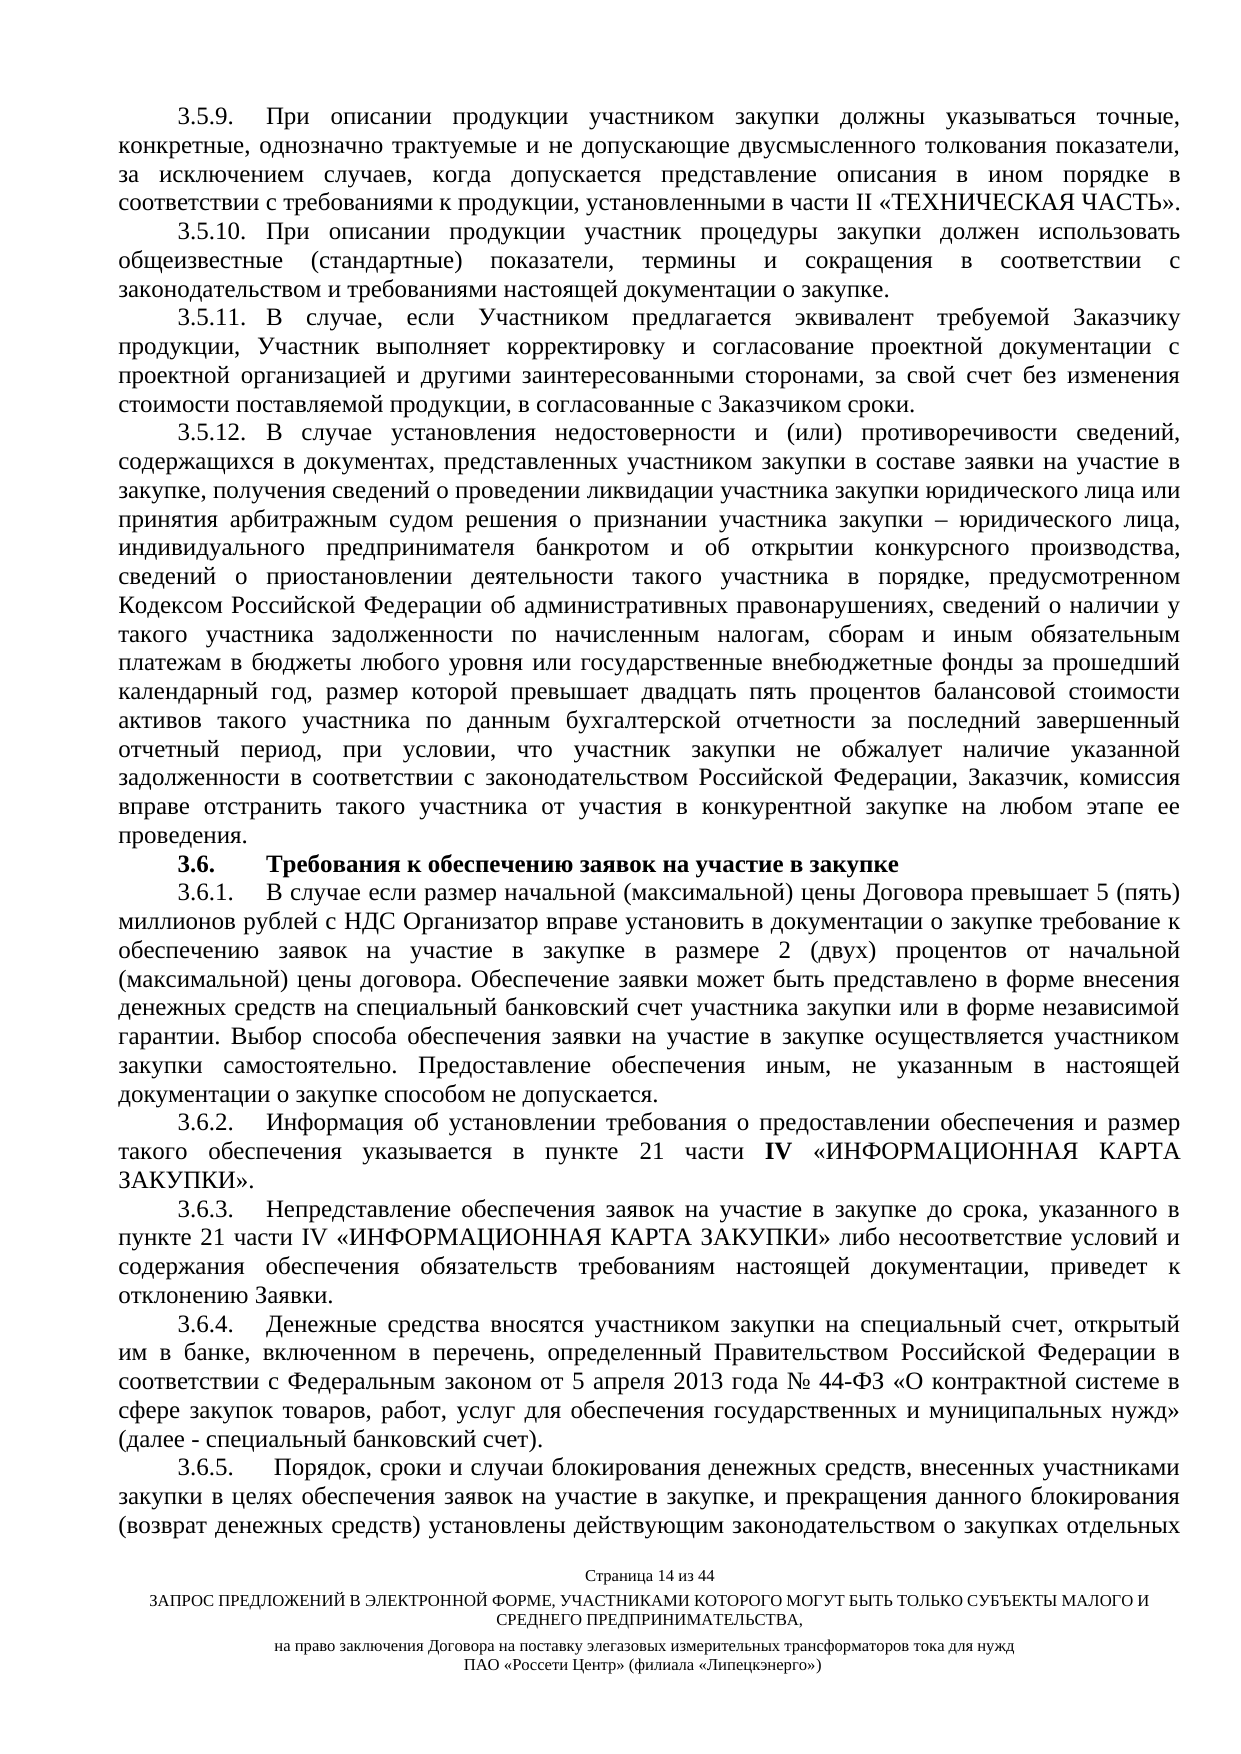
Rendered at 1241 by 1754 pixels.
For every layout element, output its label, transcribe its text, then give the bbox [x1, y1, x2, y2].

subtitle Денежные средства вносятся участником закупки на специальный счет, открытый им в банке, включенном в перечень, определенный Правительством Российской Федерации в соответствии с Федеральным законом от 5 апреля 2013 года № 44-ФЗ «О контрактной системе в сфере закупок товаров, работ, услуг для обеспечения государственных и муниципальных нужд» (далее - специальный банковский счет). [118, 1309, 1181, 1452]
subtitle В случае установления недостоверности и (или) противоречивости сведений, содержащихся в документах, представленных участником закупки в составе заявки на участие в закупке, получения сведений о проведении ликвидации участника закупки юридического лица или принятия арбитражным судом решения о признании участника закупки – юридического лица, индивидуального предпринимателя банкротом и об открытии конкурсного производства, сведений о приостановлении деятельности такого участника в порядке, предусмотренном Кодексом Российской Федерации об административных правонарушениях, сведений о наличии у такого участника задолженности по начисленным налогам, сборам и иным обязательным платежам в бюджеты любого уровня или государственные внебюджетные фонды за прошедший календарный год, размер которой превышает двадцать пять процентов балансовой стоимости активов такого участника по данным бухгалтерской отчетности за последний завершенный отчетный период, при условии, что участник закупки не обжалует наличие указанной задолженности в соответствии с законодательством Российской Федерации, Заказчик, комиссия вправе отстранить такого участника от участия в конкурентной закупке на любом этапе ее проведения. [118, 417, 1181, 849]
subtitle Требования к обеспечению заявок на участие в закупке [118, 849, 1181, 877]
subtitle При описании продукции участником закупки должны указываться точные, конкретные, однозначно трактуемые и не допускающие двусмысленного толкования показатели, за исключением случаев, когда допускается представление описания в ином порядке в соответствии с требованиями к продукции, установленными в части II «ТЕХНИЧЕСКАЯ ЧАСТЬ». [118, 101, 1181, 216]
subtitle При описании продукции участник процедуры закупки должен использовать общеизвестные (стандартные) показатели, термины и сокращения в соответствии с законодательством и требованиями настоящей документации о закупке. [118, 216, 1181, 302]
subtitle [118, 1452, 1181, 1539]
subtitle Информация об установлении требования о предоставлении обеспечения и размер такого обеспечения указывается в пункте 21 части IV «ИНФОРМАЦИОННАЯ КАРТА ЗАКУПКИ». [118, 1107, 1181, 1194]
subtitle В случае если размер начальной (максимальной) цены Договора превышает 5 (пять) миллионов рублей с НДС Организатор вправе установить в документации о закупке требование к обеспечению заявок на участие в закупке в размере 2 (двух) процентов от начальной (максимальной) цены договора. Обеспечение заявки может быть представлено в форме внесения денежных средств на специальный банковский счет участника закупки или в форме независимой гарантии. Выбор способа обеспечения заявки на участие в закупке осуществляется участником закупки самостоятельно. Предоставление обеспечения иным, не указанным в настоящей документации о закупке способом не допускается. [118, 877, 1181, 1107]
subtitle Непредставление обеспечения заявок на участие в закупке до срока, указанного в пункте 21 части IV «ИНФОРМАЦИОННАЯ КАРТА ЗАКУПКИ» либо несоответствие условий и содержания обеспечения обязательств требованиям настоящей документации, приведет к отклонению Заявки. [118, 1194, 1181, 1309]
subtitle В случае, если Участником предлагается эквивалент требуемой Заказчику продукции, Участник выполняет корректировку и согласование проектной документации с проектной организацией и другими заинтересованными сторонами, за свой счет без изменения стоимости поставляемой продукции, в согласованные с Заказчиком сроки. [118, 302, 1181, 417]
